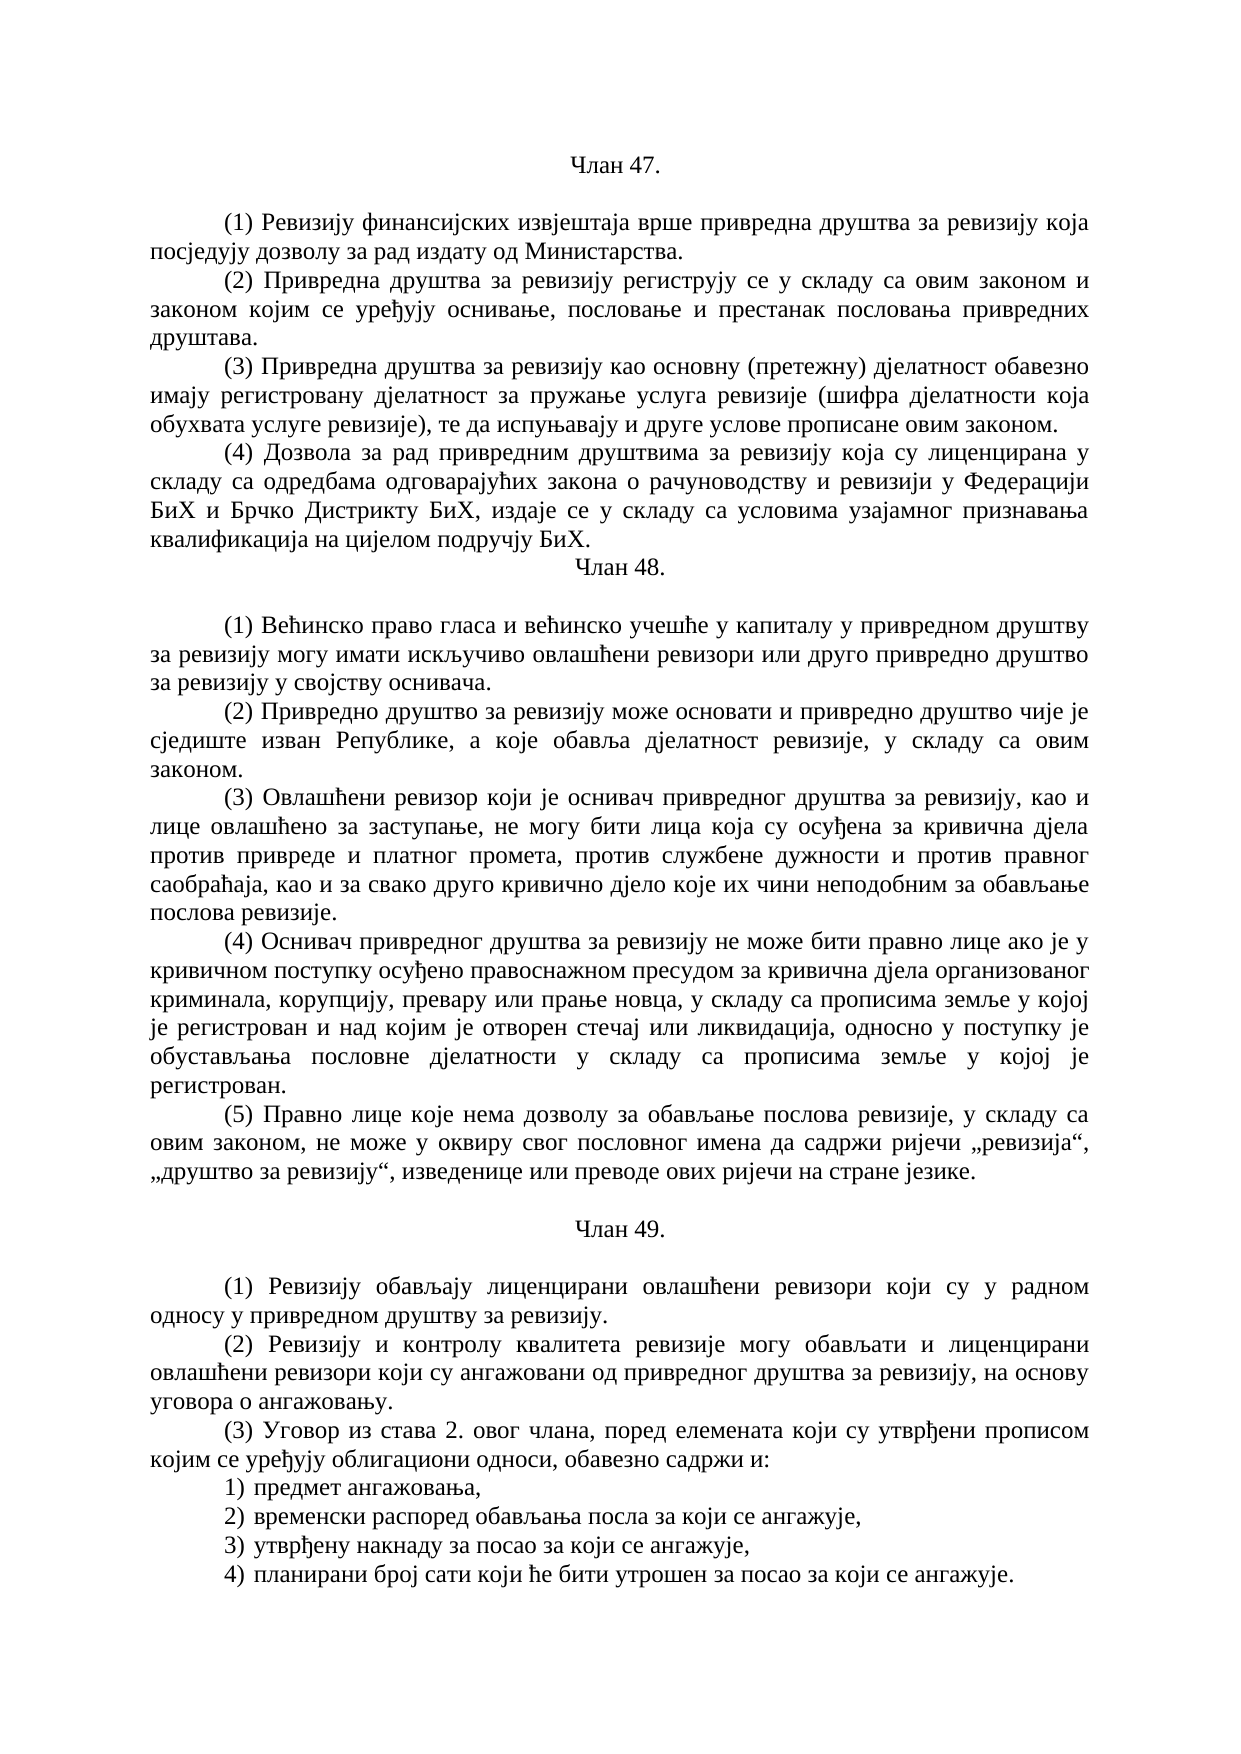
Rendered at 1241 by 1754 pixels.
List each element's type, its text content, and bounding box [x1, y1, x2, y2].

list предмет ангажовања, [150, 1472, 1090, 1501]
list утврђену накнаду за посао за који се ангажује, [150, 1530, 1090, 1559]
text Члан 48. [150, 552, 1090, 581]
list планирани број сати који ће бити утрошен за посао за који се ангажује. [150, 1559, 1090, 1587]
list Оснивач привредног друштва за ревизију не може бити правно лице ако је у кривичном поступку осуђено правоснажном пресудом за кривична дјела организованог криминала, корупцију, превару или прање новца, у складу са прописима земље у којој је регистрован и над којим је отворен стечај или ликвидација, односно у поступку је обустављања пословне дјелатности у складу са прописима земље у којој је регистрован. [150, 926, 1090, 1099]
list Већинско право гласа и већинско учешће у капиталу у привредном друштву за ревизију могу имати искључиво овлашћени ревизори или друго привредно друштво за ревизију у својству оснивача. [150, 610, 1090, 696]
list Правно лице које нема дозволу за обављање послова ревизије, у складу са овим законом, не може у оквиру свог пословног имена да садржи ријечи „ревизија“, „друштво за ревизију“, изведенице или преводе ових ријечи на стране језике. [150, 1099, 1090, 1185]
list Ревизију обављају лиценцирани овлашћени ревизори који су у радном односу у привредном друштву за ревизију. [150, 1271, 1090, 1329]
list Привредна друштва за ревизију као основну (претежну) дјелатност обавезно имају регистровану дјелатност за пружање услуга ревизије (шифра дјелатности која обухвата услуге ревизије), те да испуњавају и друге услове прописане овим законом. [150, 351, 1090, 437]
list Дозвола за рад привредним друштвима за ревизију која су лиценцирана у складу са одредбама одговарајућих закона о рачуноводству и ревизији у Федерацији БиХ и Брчко Дистрикту БиХ, издаје се у складу са условима узајамног признавања квалификација на цијелом подручју БиХ. [150, 437, 1090, 552]
list Ревизију и контролу квалитета ревизије могу обављати и лиценцирани овлашћени ревизори који су ангажовани од привредног друштва за ревизију, на основу уговора о ангажовању. [150, 1329, 1090, 1415]
list Привредно друштво за ревизију може основати и привредно друштво чије је сједиште изван Републике, а које обавља дјелатност ревизије, у складу са овим законом. [150, 696, 1090, 782]
list Уговор из става 2. овог члана, поред елемената који су утврђени прописом којим се уређују облигациони односи, обавезно садржи и: [150, 1415, 1090, 1472]
list Ревизију финансијских извјештаја врше привредна друштва за ревизију која посједују дозволу за рад издату од Министарства. [150, 207, 1090, 265]
list Овлашћени ревизор који је оснивач привредног друштва за ревизију, као и лице овлашћено за заступање, не могу бити лица која су осуђена за кривична дјела против привреде и платног промета, против службене дужности и против правног саобраћаја, као и за свако друго кривично дјело које их чини неподобним за обављање послова ревизије. [150, 782, 1090, 926]
list Привредна друштва за ревизију региструју се у складу са овим законом и законом којим се уређују оснивање, пословање и престанак пословања привредних друштава. [150, 265, 1090, 351]
text Члан 49. [150, 1214, 1090, 1242]
text Члан 47. [141, 150, 1090, 179]
list временски распоред обављања посла за који се ангажује, [150, 1501, 1090, 1530]
